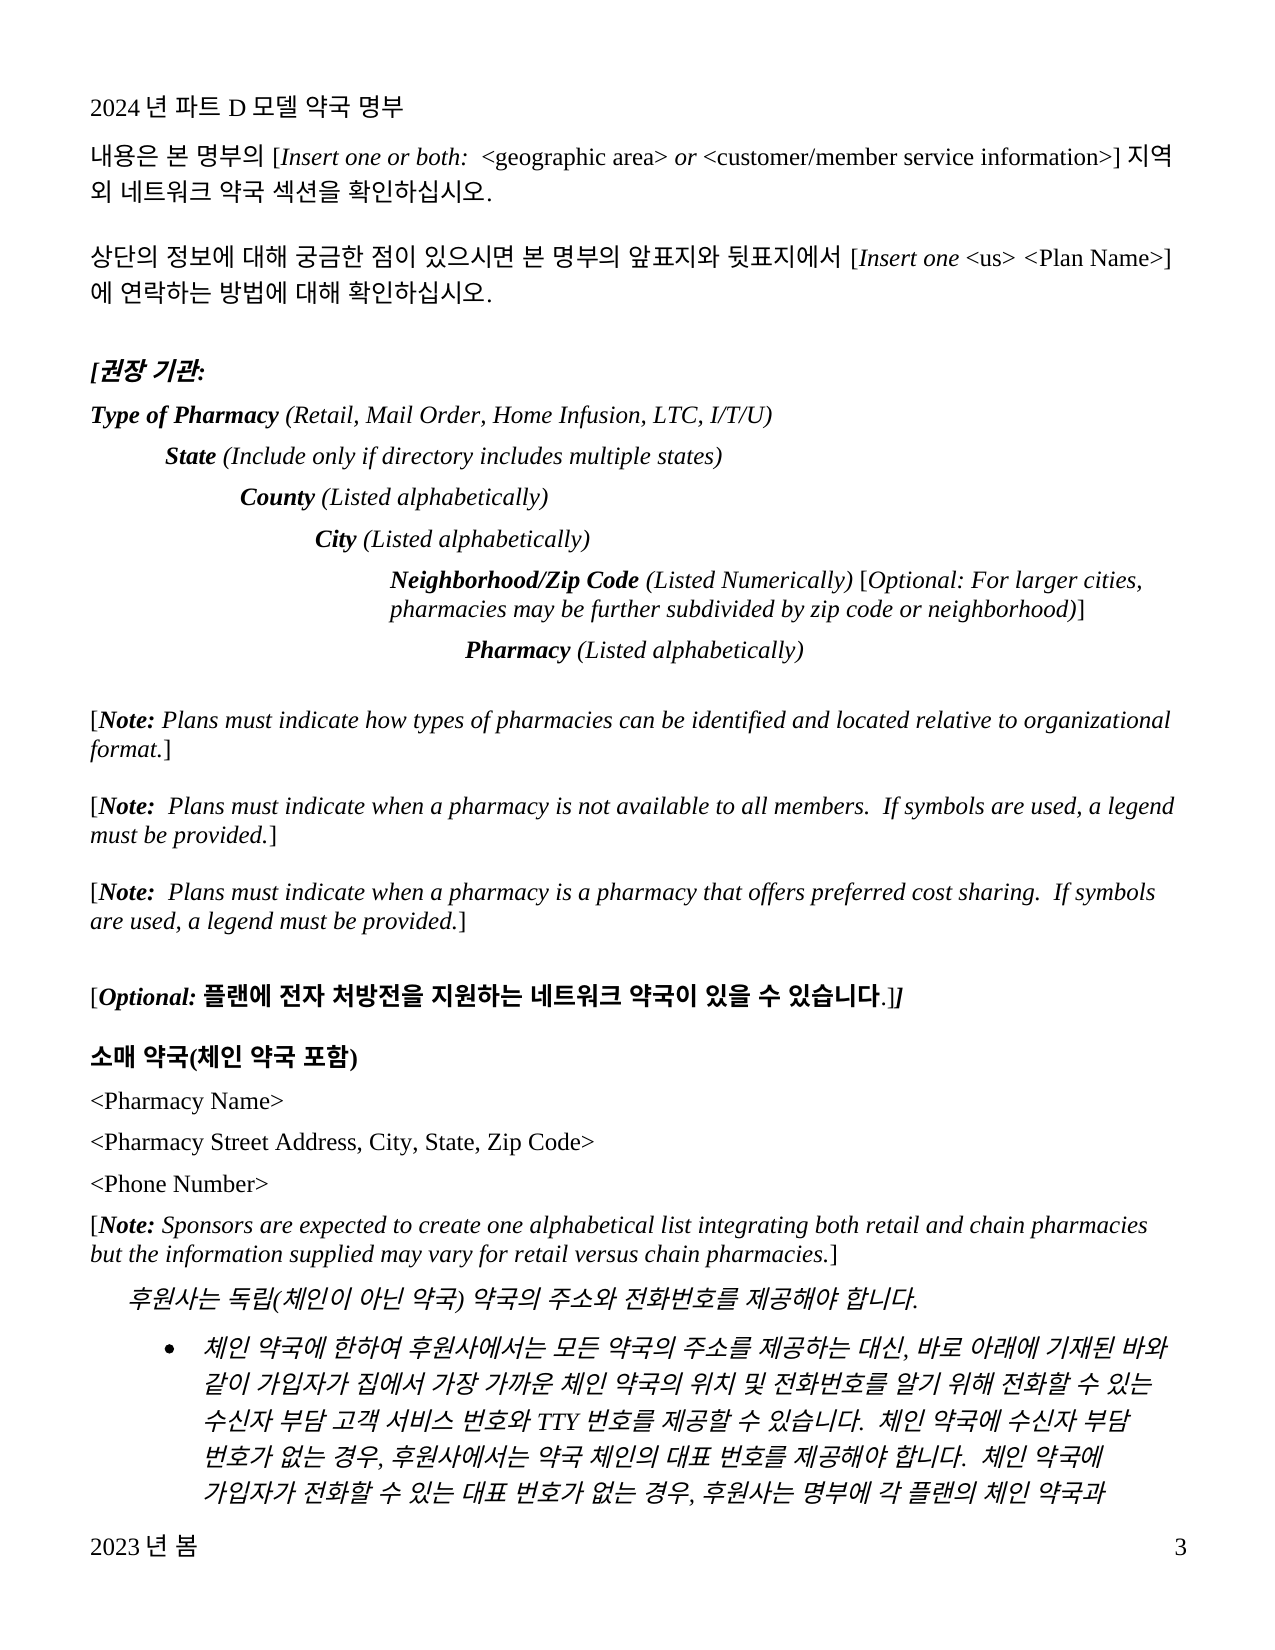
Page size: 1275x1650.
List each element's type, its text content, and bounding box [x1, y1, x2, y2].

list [165, 1329, 1185, 1510]
text [Note: Plans must indicate how types of pharmacies can be identified and located relative to organizational format.] [90, 705, 1185, 762]
text 후원사는 독립(체인이 아닌 약국) 약국의 주소와 전화번호를 제공해야 합니다. [127, 1280, 1185, 1316]
text Type of Pharmacy (Retail, Mail Order, Home Infusion, LTC, I/T/U) [90, 400, 1185, 429]
text County (Listed alphabetically) [90, 482, 1185, 511]
text 상단의 정보에 대해 궁금한 점이 있으시면 본 명부의 앞표지와 뒷표지에서 [Insert one <us> <Plan Name>]에 연락하는 방법에 대해 확인하십시오. [90, 237, 1185, 310]
text <Pharmacy Street Address, City, State, Zip Code> [90, 1127, 1185, 1156]
text Pharmacy (Listed alphabetically) [465, 635, 1185, 692]
text <Phone Number> [90, 1169, 1185, 1197]
text [Optional: 플랜에 전자 처방전을 지원하는 네트워크 약국이 있을 수 있습니다.]] [90, 976, 1185, 1012]
text [권장 기관: [90, 351, 1185, 387]
text State (Include only if directory includes multiple states) [90, 441, 1185, 470]
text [90, 136, 1185, 209]
text [Note: Plans must indicate when a pharmacy is not available to all members. If symbols are used, a legend must be provided.] [90, 791, 1185, 849]
text Neighborhood/Zip Code (Listed Numerically) [Optional: For larger cities, pharmacies may be further subdivided by zip code or neighborhood)] [390, 565, 1185, 622]
text 소매 약국(체인 약국 포함) [90, 1037, 1185, 1074]
text <Pharmacy Name> [90, 1086, 1185, 1115]
text [Note: Sponsors are expected to create one alphabetical list integrating both retail and chain pharmacies but the information supplied may vary for retail versus chain pharmacies.] [90, 1210, 1185, 1267]
text [Note: Plans must indicate when a pharmacy is a pharmacy that offers preferred cost sharing. If symbols are used, a legend must be provided.] [90, 877, 1185, 935]
text City (Listed alphabetically) [90, 524, 1185, 552]
